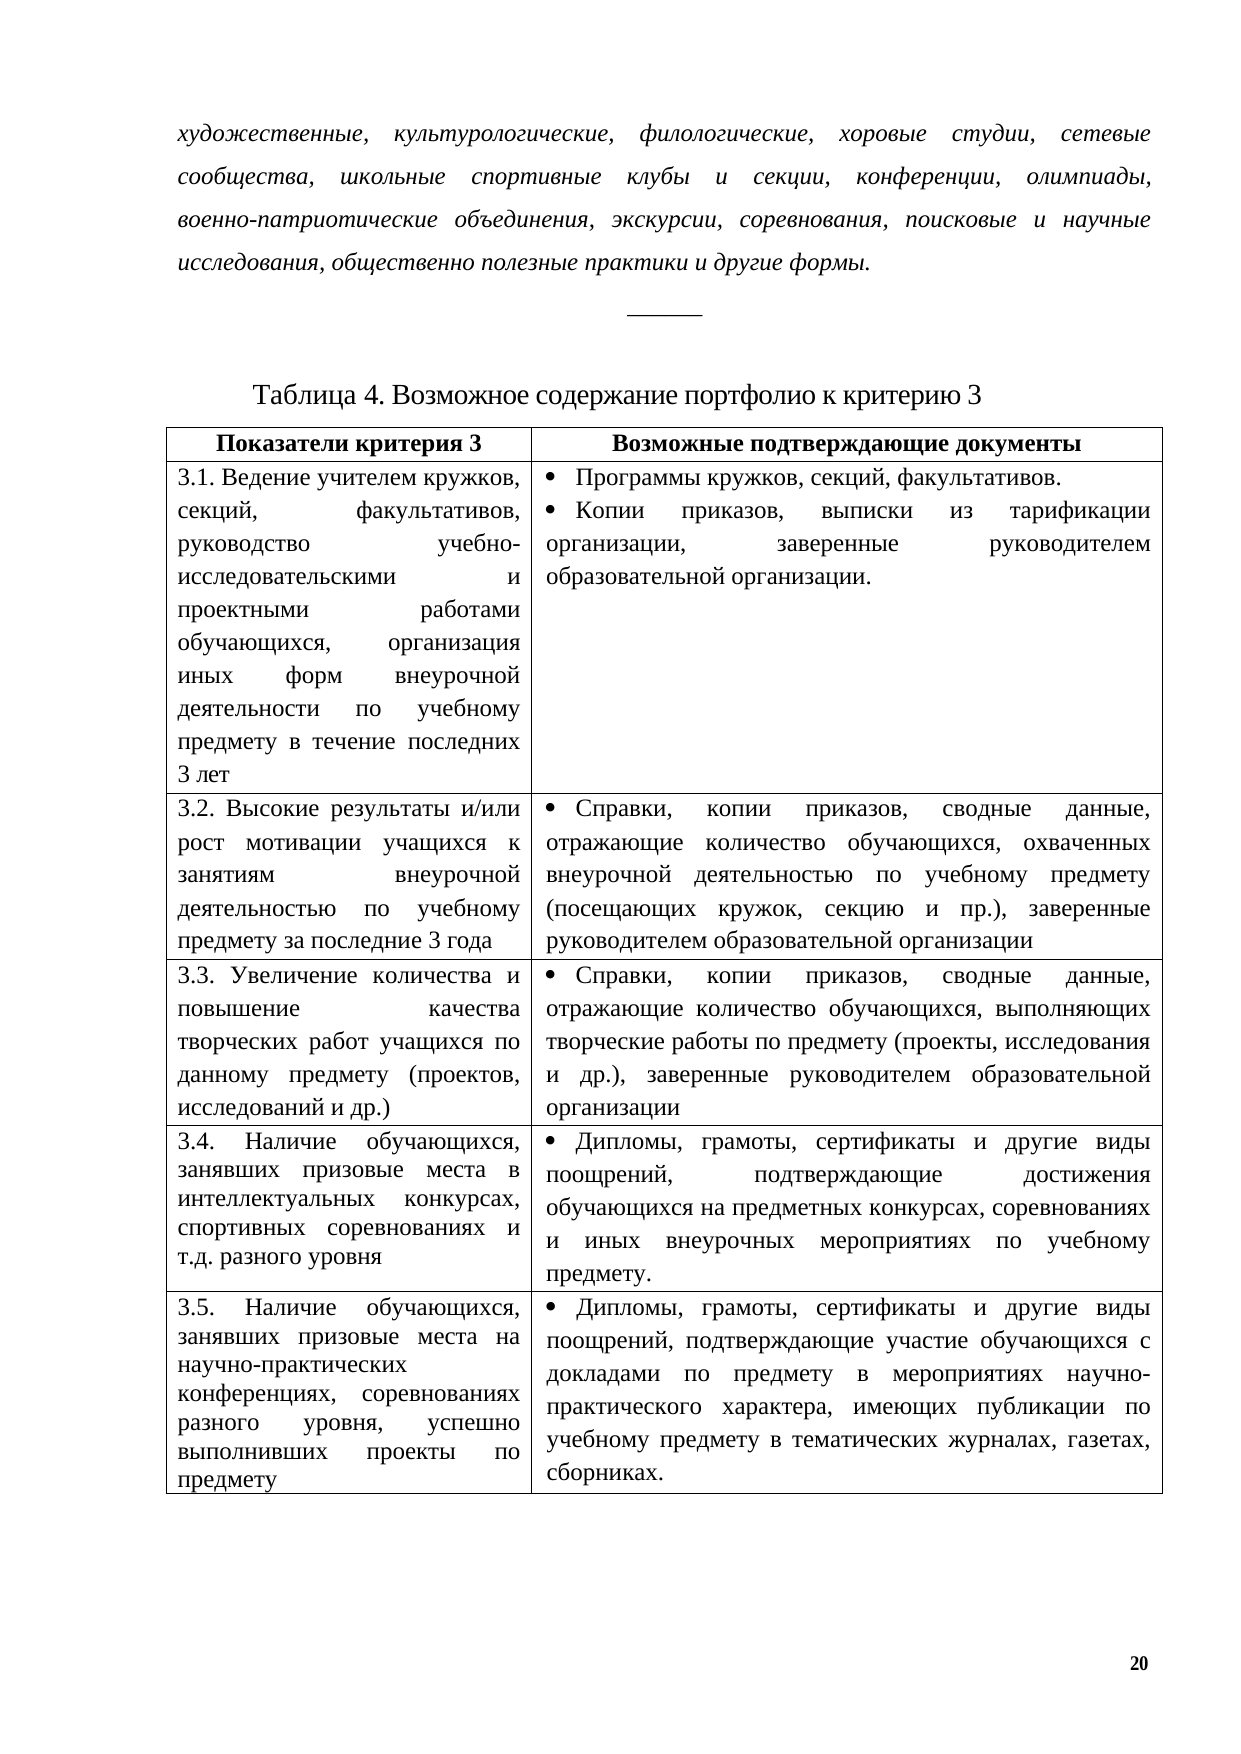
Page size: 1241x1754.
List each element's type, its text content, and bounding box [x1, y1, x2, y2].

table_cell Дипломы, грамоты, сертификаты и другие виды поощрений, подтверждающие участие обучающихся с докладами по предмету в мероприятиях научно-практического характера, имеющих публикации по учебному предмету в тематических журналах, газетах, сборниках. [532, 1292, 1162, 1493]
table_cell Справки, копии приказов, сводные данные, отражающие количество обучающихся, охваченных внеурочной деятельностью по учебному предмету (посещающих кружок, секцию и пр.), заверенные руководителем образовательной организации [532, 794, 1162, 959]
table_cell Дипломы, грамоты, сертификаты и другие виды поощрений, подтверждающие достижения обучающихся на предметных конкурсах, соревнованиях и иных внеурочных мероприятиях по учебному предмету. [532, 1126, 1162, 1291]
table_cell 3.3. Увеличение количества и повышение качества творческих работ учащихся по данному предмету (проектов, исследований и др.) [167, 960, 531, 1125]
table_header Возможные подтверждающие документы [532, 428, 1162, 461]
table_header Показатели критерия 3 [167, 428, 531, 461]
table_cell 3.1. Ведение учителем кружков, секций, факультативов, руководство учебно-исследовательскими и проектными работами обучающихся, организация иных форм внеурочной деятельности по учебному предмету в течение последних 3 лет [167, 462, 531, 792]
table_cell Справки, копии приказов, сводные данные, отражающие количество обучающихся, выполняющих творческие работы по предмету (проекты, исследования и др.), заверенные руководителем образовательной организации [532, 960, 1162, 1125]
table_cell 3.2. Высокие результаты и/или рост мотивации учащихся к занятиям внеурочной деятельностью по учебному предмету за последние 3 года [167, 794, 531, 959]
table_cell 3.4. Наличие обучающихся, занявших призовые места в интеллектуальных конкурсах, спортивных соревнованиях и т.д. разного уровня [167, 1126, 531, 1291]
table_cell Программы кружков, секций, факультативов. Копии приказов, выписки из тарификации организации, заверенные руководителем образовательной организации. [532, 462, 1162, 792]
text ______ [177, 291, 1152, 319]
text Таблица 4. Возможное содержание портфолио к критерию 3 [177, 377, 1152, 410]
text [177, 118, 1152, 276]
table_cell 3.5. Наличие обучающихся, занявших призовые места на научно-практических конференциях, соревнованиях разного уровня, успешно выполнивших проекты по предмету [167, 1292, 531, 1493]
